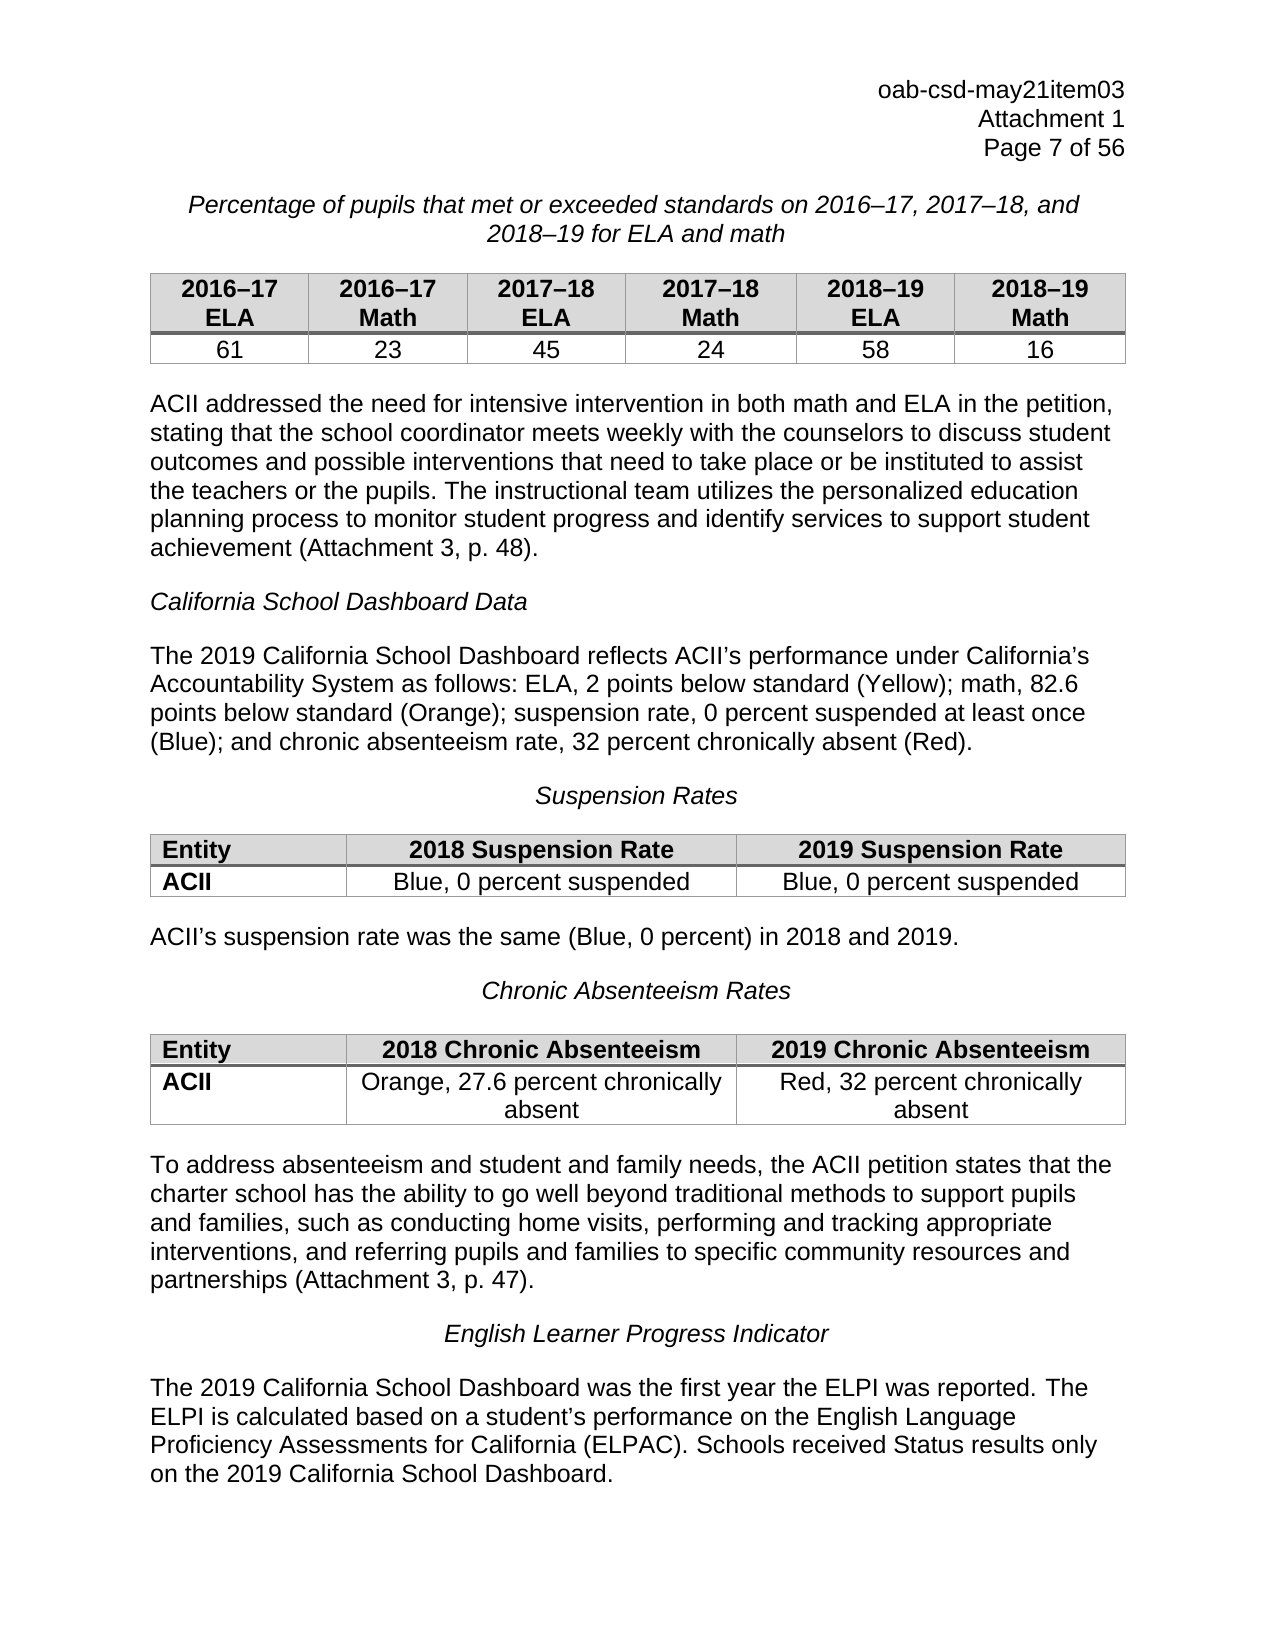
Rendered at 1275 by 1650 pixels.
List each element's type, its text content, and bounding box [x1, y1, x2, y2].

table_header 2017–18 ELA [468, 274, 625, 331]
table_header 2019 Chronic Absenteeism [737, 1035, 1125, 1063]
subtitle Percentage of pupils that met or exceeded standards on 2016–17, 2017–18, and 2018–19 for ELA and math [150, 190, 1125, 248]
table_header 2018–19 ELA [797, 274, 954, 331]
table_cell 16 [955, 335, 1125, 363]
table_header Entity [151, 1035, 346, 1063]
table_cell ACII [151, 867, 346, 896]
table_cell Blue, 0 percent suspended [347, 867, 736, 896]
table_cell 45 [468, 335, 625, 363]
table_cell 23 [309, 335, 467, 363]
table_header 2016–17 ELA [151, 274, 308, 331]
table_cell Orange, 27.6 percent chronically absent [347, 1067, 736, 1124]
table_header 2018 Suspension Rate [347, 835, 736, 864]
text The 2019 California School Dashboard reflects ACII’s performance under California’s Accountability System as follows: ELA, 2 points below standard (Yellow); math, 82.6 points below standard (Orange); suspension rate, 0 percent suspended at least once (Blue); and chronic absenteeism rate, 32 percent chronically absent (Red). [150, 641, 1125, 756]
text To address absenteeism and student and family needs, the ACII petition states that the charter school has the ability to go well beyond traditional methods to support pupils and families, such as conducting home visits, performing and tracking appropriate interventions, and referring pupils and families to specific community resources and partnerships (Attachment 3, p. 47). [150, 1150, 1125, 1294]
table_header Entity [151, 835, 346, 864]
table_header 2017–18 Math [626, 274, 796, 331]
subtitle Chronic Absenteeism Rates [150, 976, 1125, 1004]
subtitle Suspension Rates [150, 781, 1125, 809]
subtitle English Learner Progress Indicator [150, 1319, 1125, 1348]
table_header 2018 Chronic Absenteeism [347, 1035, 736, 1063]
text ACII’s suspension rate was the same (Blue, 0 percent) in 2018 and 2019. [150, 922, 1125, 951]
table_header 2019 Suspension Rate [737, 835, 1125, 864]
text The 2019 California School Dashboard was the first year the ELPI was reported. The ELPI is calculated based on a student’s performance on the English Language Proficiency Assessments for California (ELPAC). Schools received Status results only on the 2019 California School Dashboard. [150, 1373, 1125, 1488]
table_cell Red, 32 percent chronically absent [737, 1067, 1125, 1124]
table_cell 61 [151, 335, 308, 363]
subtitle California School Dashboard Data [150, 587, 1125, 616]
table_cell 58 [797, 335, 954, 363]
table_header 2016–17 Math [309, 274, 467, 331]
text ACII addressed the need for intensive intervention in both math and ELA in the petition, stating that the school coordinator meets weekly with the counselors to discuss student outcomes and possible interventions that need to take place or be instituted to assist the teachers or the pupils. The instructional team utilizes the personalized education planning process to monitor student progress and identify services to support student achievement (Attachment 3, p. 48). [150, 389, 1125, 562]
table_cell 24 [626, 335, 796, 363]
table_cell ACII [151, 1067, 346, 1124]
table_cell Blue, 0 percent suspended [737, 867, 1125, 896]
table_header 2018–19 Math [955, 274, 1125, 331]
